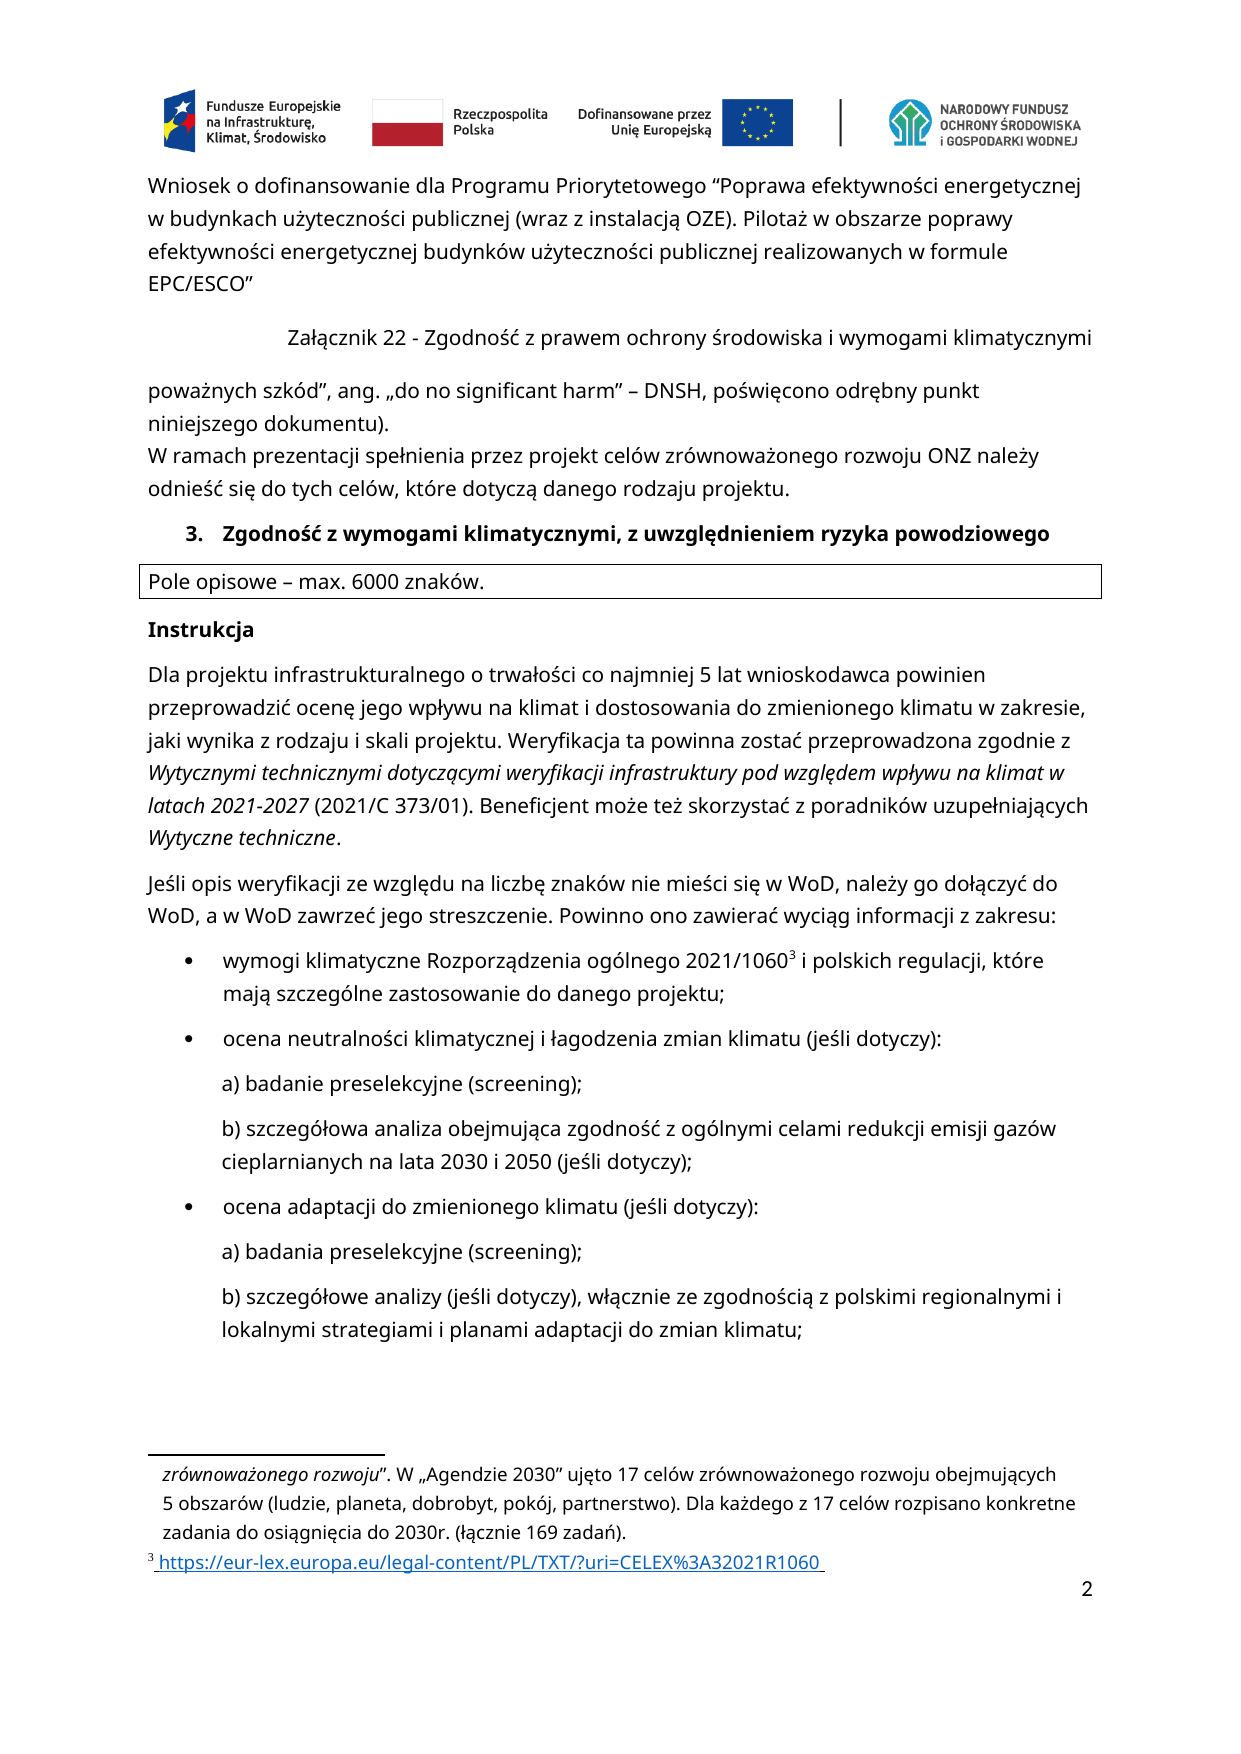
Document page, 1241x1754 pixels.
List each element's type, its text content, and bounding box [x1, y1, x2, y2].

text a) badanie preselekcyjne (screening); [221, 1069, 1093, 1098]
text b) szczegółowa analiza obejmująca zgodność z ogólnymi celami redukcji emisji gazów cieplarnianych na lata 2030 i 2050 (jeśli dotyczy); [221, 1114, 1093, 1175]
text b) szczegółowe analizy (jeśli dotyczy), włącznie ze zgodnością z polskimi regionalnymi i lokalnymi strategiami i planami adaptacji do zmian klimatu; [221, 1282, 1093, 1343]
text Pole opisowe – max. 6000 znaków. [140, 565, 1101, 598]
text a) badania preselekcyjne (screening); [148, 1237, 1093, 1266]
list Zgodność z wymogami klimatycznymi, z uwzględnieniem ryzyka powodziowego [185, 519, 1093, 547]
text W ramach prezentacji spełnienia przez projekt celów zrównoważonego rozwoju ONZ należy odnieść się do tych celów, które dotyczą danego rodzaju projektu. [148, 441, 1093, 502]
list wymogi klimatyczne Rozporządzenia ogólnego 2021/1060 i polskich regulacji, które mają szczególne zastosowanie do danego projektu; [185, 946, 1093, 1007]
text Jeśli opis weryfikacji ze względu na liczbę znaków nie mieści się w WoD, należy go dołączyć do WoD, a w WoD zawrzeć jego streszczenie. Powinno ono zawierać wyciąg informacji z zakresu: [148, 869, 1093, 930]
text Dla projektu infrastrukturalnego o trwałości co najmniej 5 lat wnioskodawca powinien przeprowadzić ocenę jego wpływu na klimat i dostosowania do zmienionego klimatu w zakresie, jaki wynika z rodzaju i skali projektu. Weryfikacja ta powinna zostać przeprowadzona zgodnie z Wytycznymi technicznymi dotyczącymi weryfikacji infrastruktury pod względem wpływu na klimat w latach 2021-2027 (2021/C 373/01). Beneficjent może też skorzystać z poradników uzupełniających Wytyczne techniczne. [148, 661, 1093, 852]
list ocena adaptacji do zmienionego klimatu (jeśli dotyczy): [185, 1192, 1093, 1220]
list ocena neutralności klimatycznej i łagodzenia zmian klimatu (jeśli dotyczy): [185, 1024, 1093, 1052]
picture [147, 73, 1093, 168]
text Instrukcja [148, 615, 1093, 644]
